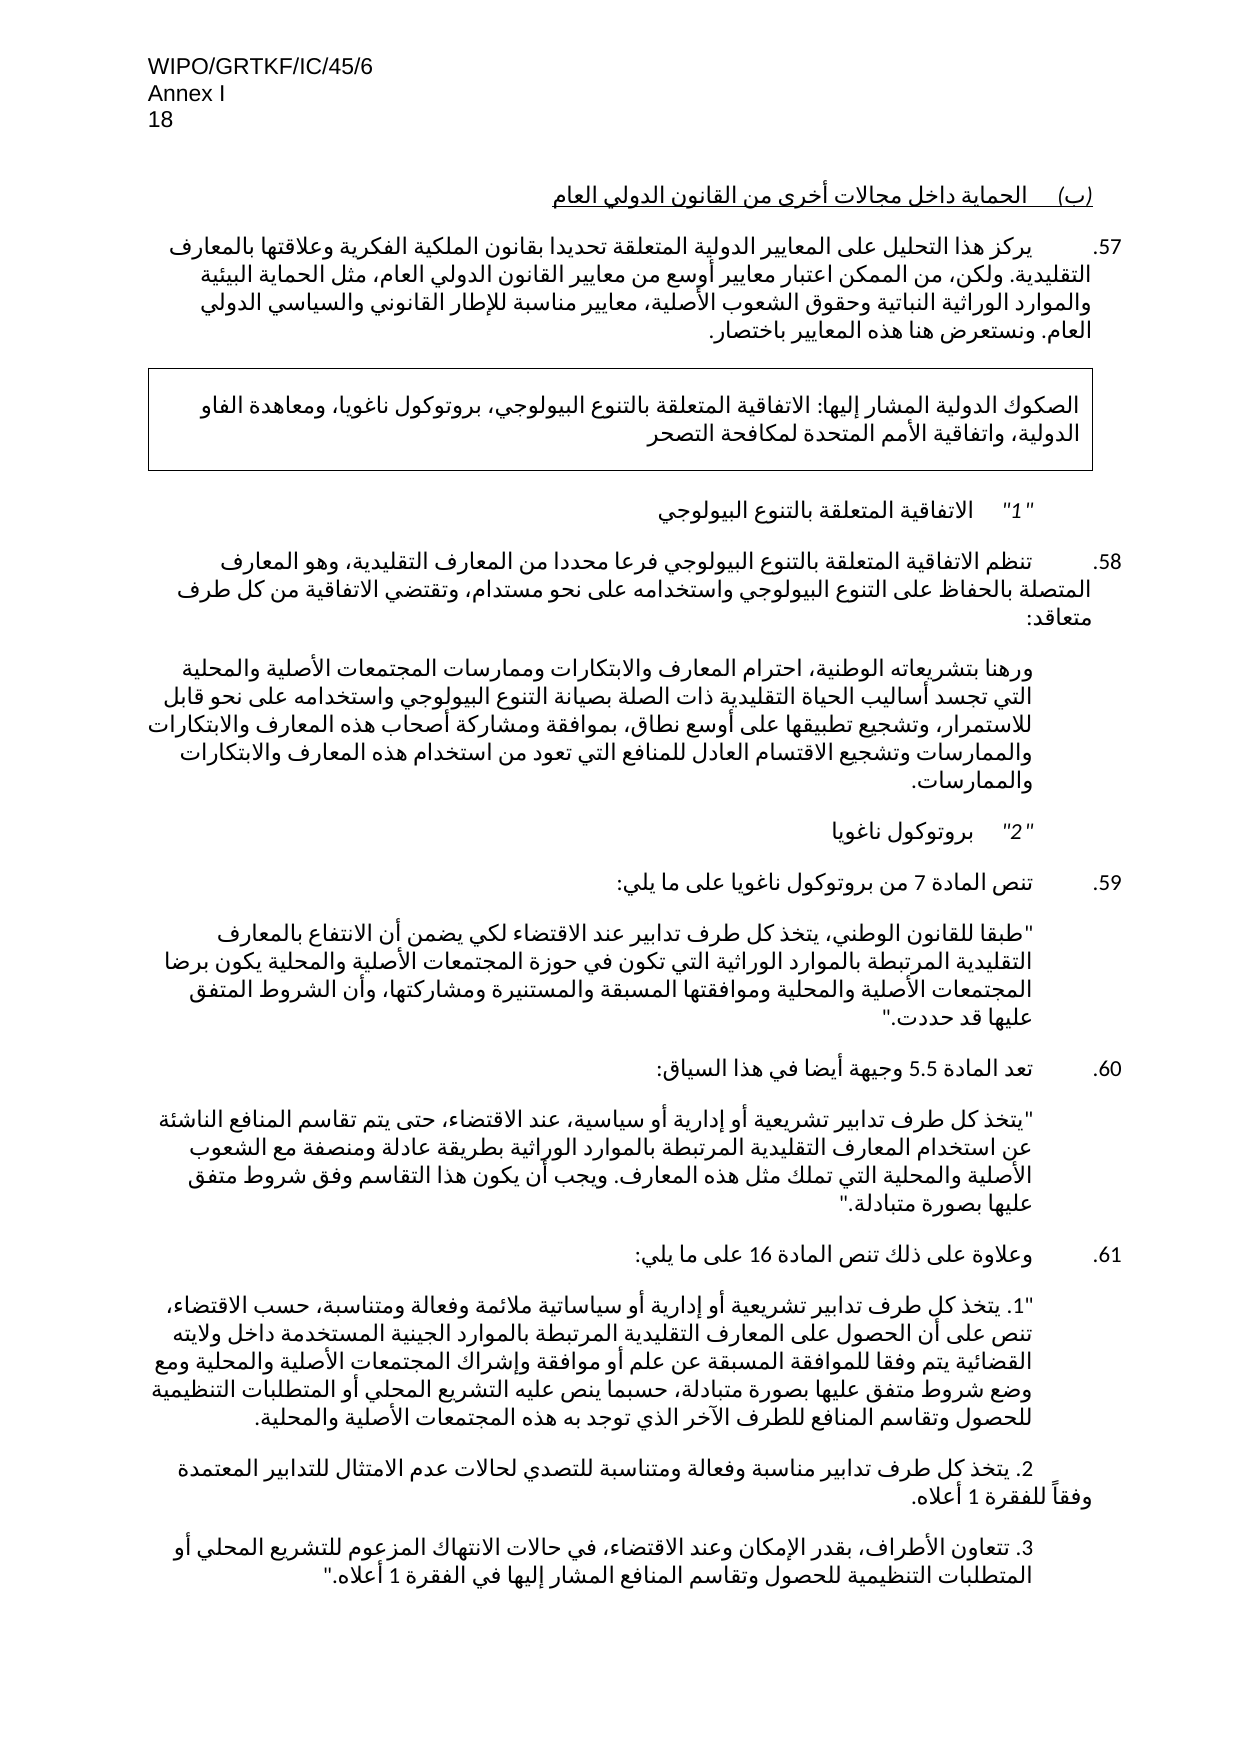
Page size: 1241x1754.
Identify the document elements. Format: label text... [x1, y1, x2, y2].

text 2. يتخذ كل طرف تدابير مناسبة وفعالة ومتناسبة للتصدي لحالات عدم الامتثال للتدابير المعتمدة وفقاً للفقرة 1 أعلاه. [148, 1454, 1092, 1510]
subtitle "1" الاتفاقية المتعلقة بالتنوع البيولوجي [148, 496, 1092, 524]
text ورهنا بتشريعاته الوطنية، احترام المعارف والابتكارات وممارسات المجتمعات الأصلية والمحلية التي تجسد أساليب الحياة التقليدية ذات الصلة بصيانة التنوع البيولوجي واستخدامه على نحو قابل للاستمرار، وتشجيع تطبيقها على أوسع نطاق، بموافقة ومشاركة أصحاب هذه المعارف والابتكارات والممارسات وتشجيع الاقتسام العادل للمنافع التي تعود من استخدام هذه المعارف والابتكارات والممارسات. [148, 654, 1033, 794]
list وعلاوة على ذلك تنص المادة 16 على ما يلي: [148, 1240, 1092, 1268]
list تعد المادة 5.5 وجيهة أيضا في هذا السياق: [148, 1054, 1092, 1082]
text 3. تتعاون الأطراف، بقدر الإمكان وعند الاقتضاء، في حالات الانتهاك المزعوم للتشريع المحلي أو المتطلبات التنظيمية للحصول وتقاسم المنافع المشار إليها في الفقرة 1 أعلاه." [148, 1533, 1033, 1589]
table_header الصكوك الدولية المشار إليها: الاتفاقية المتعلقة بالتنوع البيولوجي، بروتوكول ناغويا، ومعاهدة الفاو الدولية، واتفاقية الأمم المتحدة لمكافحة التصحر [149, 369, 1092, 470]
subtitle "2" بروتوكول ناغويا [148, 817, 1092, 845]
subtitle (ب) الحماية داخل مجالات أخرى من القانون الدولي العام [148, 181, 1092, 209]
list تنظم الاتفاقية المتعلقة بالتنوع البيولوجي فرعا محددا من المعارف التقليدية، وهو المعارف المتصلة بالحفاظ على التنوع البيولوجي واستخدامه على نحو مستدام، وتقتضي الاتفاقية من كل طرف متعاقد: [148, 547, 1092, 631]
text "1. يتخذ كل طرف تدابير تشريعية أو إدارية أو سياساتية ملائمة وفعالة ومتناسبة، حسب الاقتضاء، تنص على أن الحصول على المعارف التقليدية المرتبطة بالموارد الجينية المستخدمة داخل ولايته القضائية يتم وفقا للموافقة المسبقة عن علم أو موافقة وإشراك المجتمعات الأصلية والمحلية ومع وضع شروط متفق عليها بصورة متبادلة، حسبما ينص عليه التشريع المحلي أو المتطلبات التنظيمية للحصول وتقاسم المنافع للطرف الآخر الذي توجد به هذه المجتمعات الأصلية والمحلية. [148, 1291, 1033, 1431]
list يركز هذا التحليل على المعايير الدولية المتعلقة تحديدا بقانون الملكية الفكرية وعلاقتها بالمعارف التقليدية. ولكن، من الممكن اعتبار معايير أوسع من معايير القانون الدولي العام، مثل الحماية البيئية والموارد الوراثية النباتية وحقوق الشعوب الأصلية، معايير مناسبة للإطار القانوني والسياسي الدولي العام. ونستعرض هنا هذه المعايير باختصار. [148, 232, 1092, 344]
text "يتخذ كل طرف تدابير تشريعية أو إدارية أو سياسية، عند الاقتضاء، حتى يتم تقاسم المنافع الناشئة عن استخدام المعارف التقليدية المرتبطة بالموارد الوراثية بطريقة عادلة ومنصفة مع الشعوب الأصلية والمحلية التي تملك مثل هذه المعارف. ويجب أن يكون هذا التقاسم وفق شروط متفق عليها بصورة متبادلة." [148, 1105, 1033, 1217]
list تنص المادة 7 من بروتوكول ناغويا على ما يلي: [148, 868, 1092, 896]
text "طبقا للقانون الوطني، يتخذ كل طرف تدابير عند الاقتضاء لكي يضمن أن الانتفاع بالمعارف التقليدية المرتبطة بالموارد الوراثية التي تكون في حوزة المجتمعات الأصلية والمحلية يكون برضا المجتمعات الأصلية والمحلية وموافقتها المسبقة والمستنيرة ومشاركتها، وأن الشروط المتفق عليها قد حددت." [148, 919, 1033, 1031]
